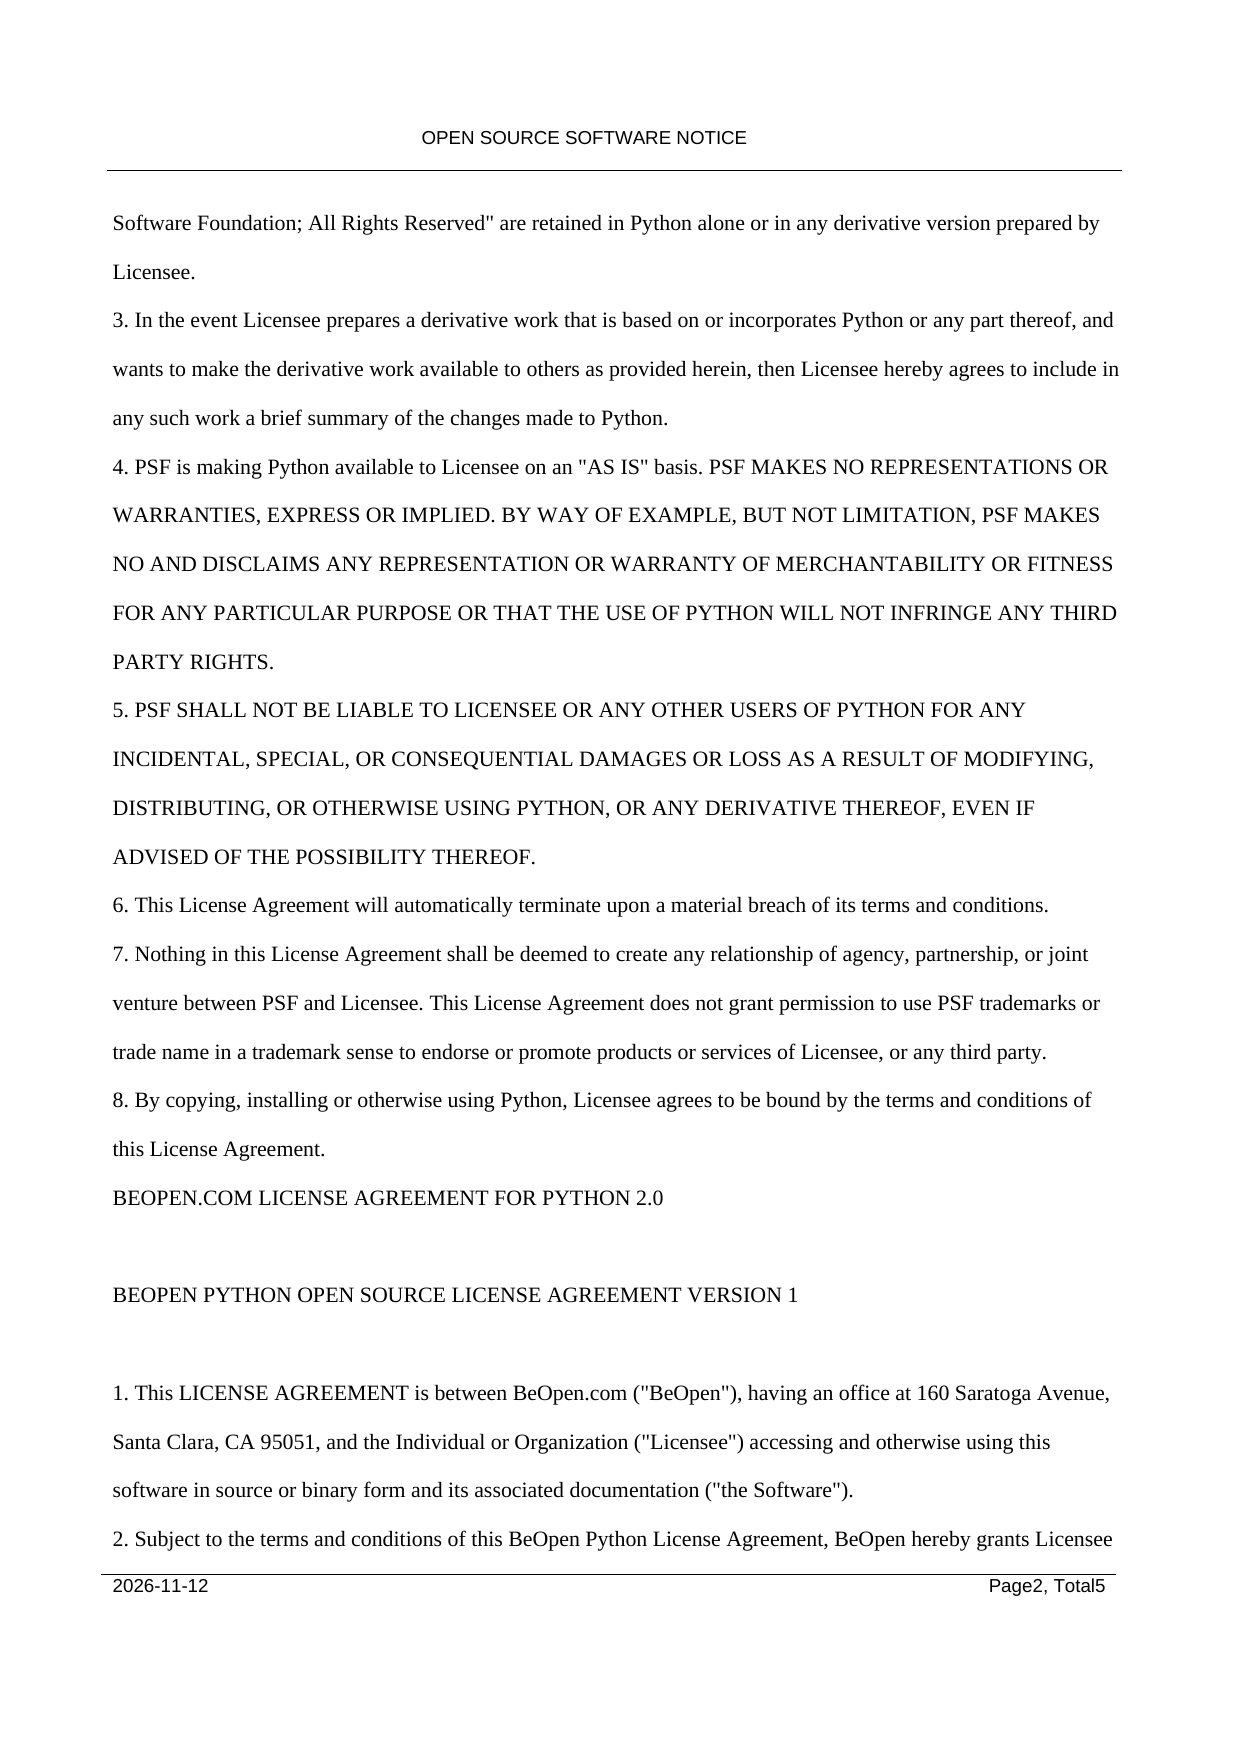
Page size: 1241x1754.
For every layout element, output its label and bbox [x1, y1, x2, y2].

text [112, 206, 1128, 1555]
